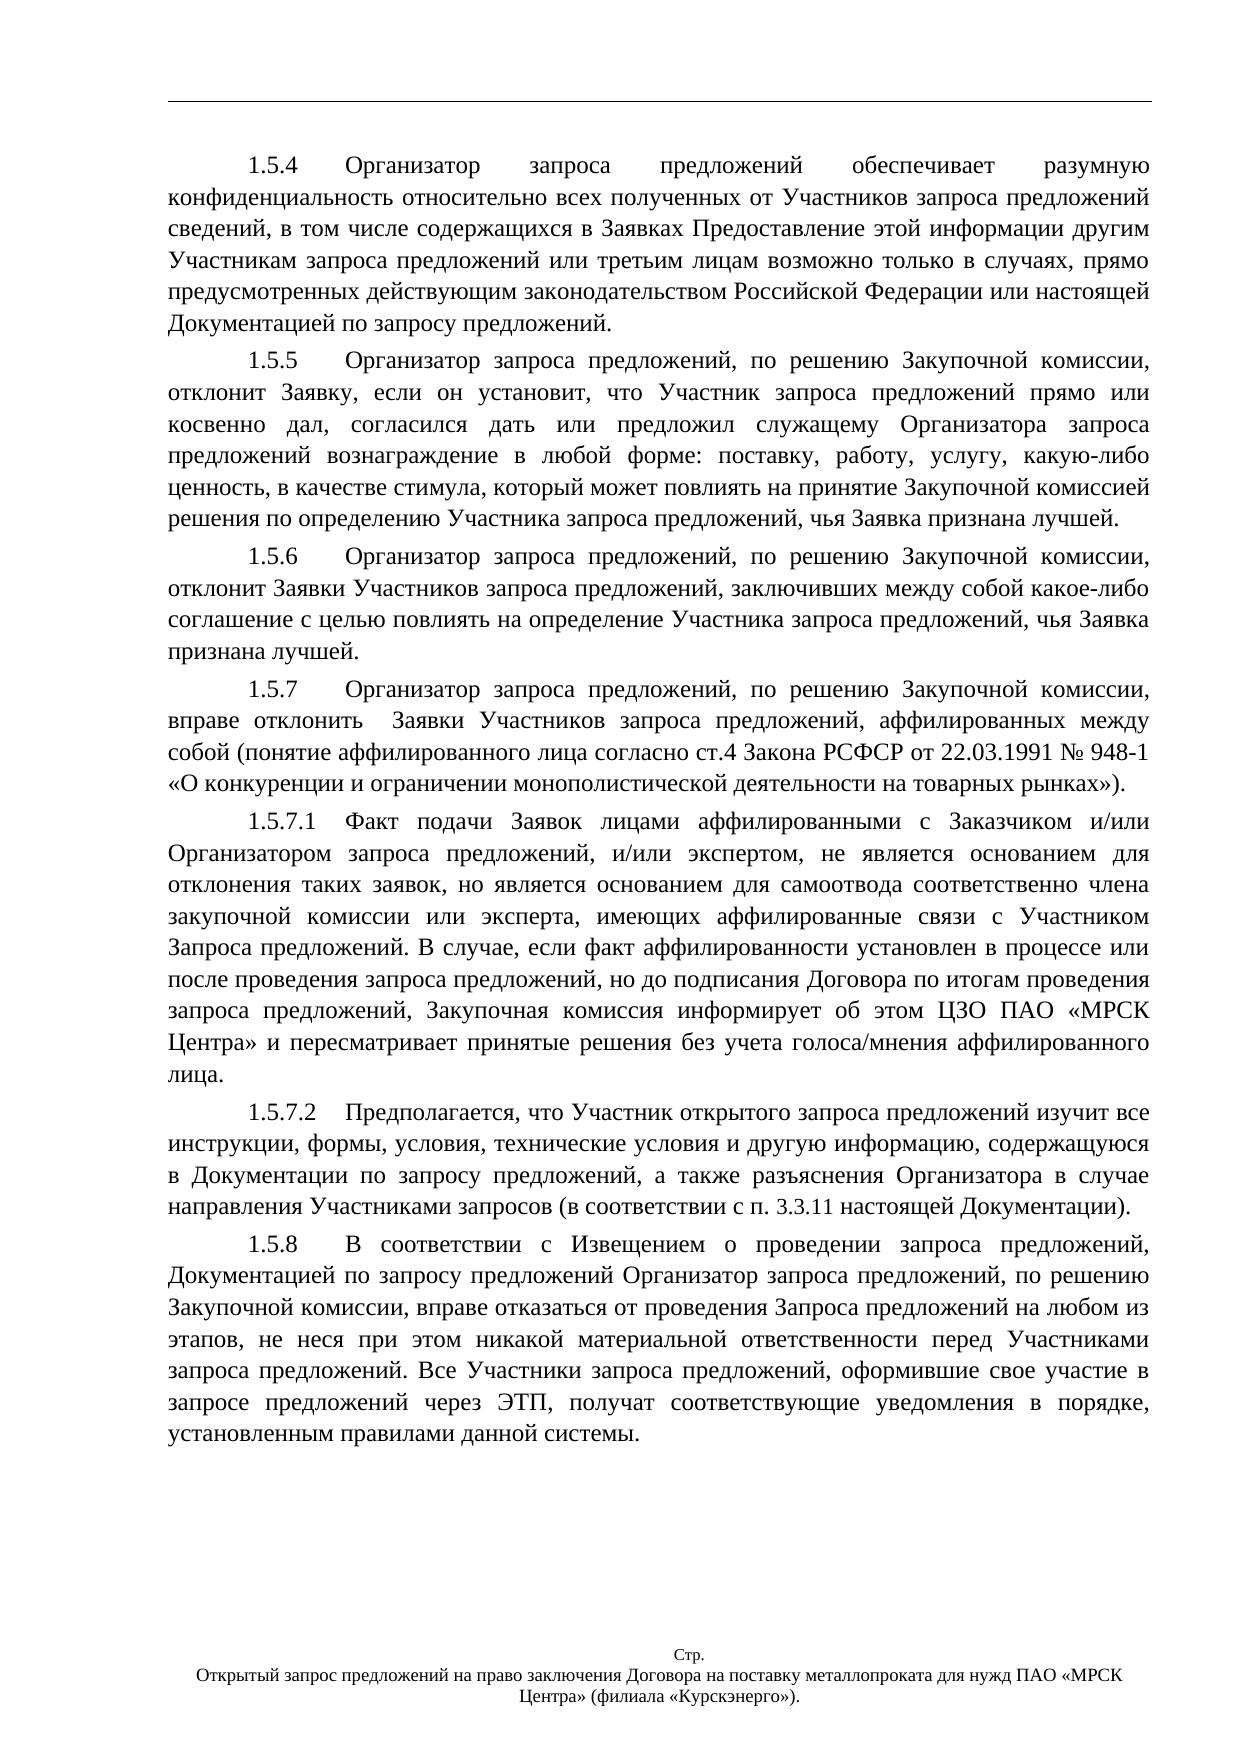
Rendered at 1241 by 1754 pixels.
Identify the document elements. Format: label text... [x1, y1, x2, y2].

list Факт подачи Заявок лицами аффилированными с Заказчиком и/или Организатором запроса предложений, и/или экспертом, не является основанием для отклонения таких заявок, но является основанием для самоотвода соответственно члена закупочной комиссии или эксперта, имеющих аффилированные связи с Участником Запроса предложений. В случае, если факт аффилированности установлен в процессе или после проведения запроса предложений, но до подписания Договора по итогам проведения запроса предложений, Закупочная комиссия информирует об этом ЦЗО ПАО «МРСК Центра» и пересматривает принятые решения без учета голоса/мнения аффилированного лица. [168, 806, 1150, 1087]
list В соответствии с Извещением о проведении запроса предложений, Документацией по запросу предложений Организатор запроса предложений, по решению Закупочной комиссии, вправе отказаться от проведения Запроса предложений на любом из этапов, не неся при этом никакой материальной ответственности перед Участниками запроса предложений. Все Участники запроса предложений, оформившие свое участие в запросе предложений через ЭТП, получат соответствующие уведомления в порядке, установленным правилами данной системы. [168, 1229, 1150, 1447]
list Организатор запроса предложений, по решению Закупочной комиссии, вправе отклонить Заявки Участников запроса предложений, аффилированных между собой (понятие аффилированного лица согласно ст.4 Закона РСФСР от 22.03.1991 № 948-1 «О конкуренции и ограничении монополистической деятельности на товарных рынках»). [168, 674, 1150, 797]
list Организатор запроса предложений, по решению Закупочной комиссии, отклонит Заявки Участников запроса предложений, заключивших между собой какое-либо соглашение с целью повлиять на определение Участника запроса предложений, чья Заявка признана лучшей. [168, 541, 1150, 665]
list Организатор запроса предложений, по решению Закупочной комиссии, отклонит Заявку, если он установит, что Участник запроса предложений прямо или косвенно дал, согласился дать или предложил служащему Организатора запроса предложений вознаграждение в любой форме: поставку, работу, услугу, какую-либо ценность, в качестве стимула, который может повлиять на принятие Закупочной комиссией решения по определению Участника запроса предложений, чья Заявка признана лучшей. [168, 346, 1150, 532]
list Организатор запроса предложений обеспечивает разумную конфиденциальность относительно всех полученных от Участников запроса предложений сведений, в том числе содержащихся в Заявках Предоставление этой информации другим Участникам запроса предложений или третьим лицам возможно только в случаях, прямо предусмотренных действующим законодательством Российской Федерации или настоящей Документацией по запросу предложений. [168, 150, 1150, 337]
list Предполагается, что Участник открытого запроса предложений изучит все инструкции, формы, условия, технические условия и другую информацию, содержащуюся в Документации по запросу предложений, а также разъяснения Организатора в случае направления Участниками запросов (в соответствии с п. 3.3.11 настоящей Документации). [168, 1097, 1150, 1220]
